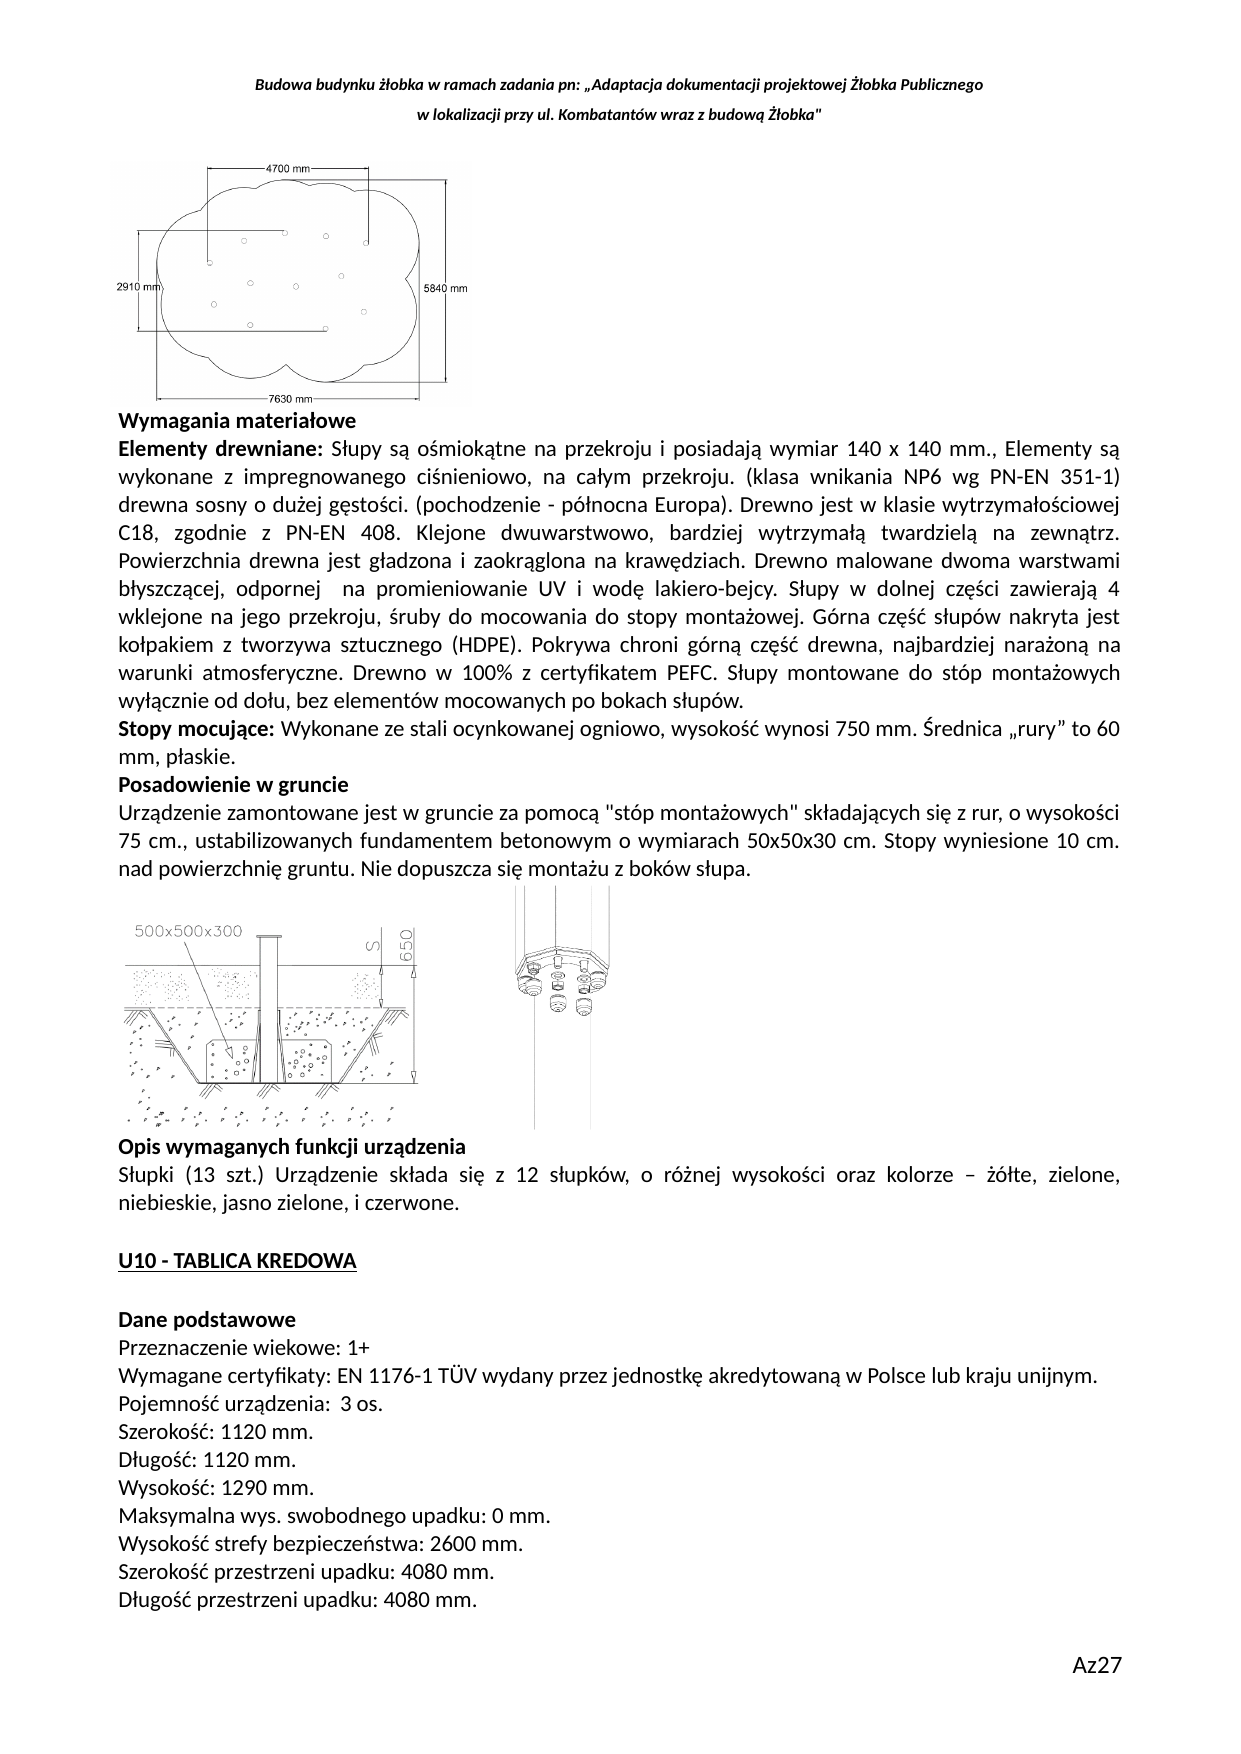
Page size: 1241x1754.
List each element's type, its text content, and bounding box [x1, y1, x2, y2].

picture [110, 161, 472, 407]
picture [122, 912, 425, 1132]
text Wysokość: 1290 mm. [118, 1473, 1122, 1501]
text Długość: 1120 mm. [118, 1445, 1122, 1473]
text Szerokość: 1120 mm. [118, 1417, 1122, 1445]
text Długość przestrzeni upadku: 4080 mm. [118, 1585, 1122, 1613]
text Wymagane certyfikaty: EN 1176-1 TÜV wydany przez jednostkę akredytowaną w Polsce lub kraju unijnym. [118, 1361, 1122, 1389]
text Stopy mocujące: Wykonane ze stali ocynkowanej ogniowo, wysokość wynosi 750 mm. Średnica „rury” to 60 mm, płaskie. [118, 714, 1122, 770]
text Szerokość przestrzeni upadku: 4080 mm. [118, 1557, 1122, 1585]
list Dane podstawowe [118, 1305, 1122, 1333]
text Elementy drewniane: Słupy są ośmiokątne na przekroju i posiadają wymiar 140 x 140 mm., Elementy są wykonane z impregnowanego ciśnieniowo, na całym przekroju. (klasa wnikania NP6 wg PN-EN 351-1) drewna sosny o dużej gęstości. (pochodzenie - północna Europa). Drewno jest w klasie wytrzymałościowej C18, zgodnie z PN-EN 408. Klejone dwuwarstwowo, bardziej wytrzymałą twardzielą na zewnątrz. Powierzchnia drewna jest gładzona i zaokrąglona na krawędziach. Drewno malowane dwoma warstwami błyszczącej, odpornej na promieniowanie UV i wodę lakiero-bejcy. Słupy w dolnej części zawierają 4 wklejone na jego przekroju, śruby do mocowania do stopy montażowej. Górna część słupów nakryta jest kołpakiem z tworzywa sztucznego (HDPE). Pokrywa chroni górną część drewna, najbardziej narażoną na warunki atmosferyczne. Drewno w 100% z certyfikatem PEFC. Słupy montowane do stóp montażowych wyłącznie od dołu, bez elementów mocowanych po bokach słupów. [118, 434, 1122, 714]
text Słupki (13 szt.) Urządzenie składa się z 12 słupków, o różnej wysokości oraz kolorze – żółte, zielone, niebieskie, jasno zielone, i czerwone. [118, 1160, 1122, 1216]
text Wysokość strefy bezpieczeństwa: 2600 mm. [118, 1529, 1122, 1557]
text Urządzenie zamontowane jest w gruncie za pomocą "stóp montażowych" składających się z rur, o wysokości 75 cm., ustabilizowanych fundamentem betonowym o wymiarach 50x50x30 cm. Stopy wyniesione 10 cm. nad powierzchnię gruntu. Nie dopuszcza się montażu z boków słupa. [118, 798, 1122, 882]
picture [502, 882, 616, 1132]
text Maksymalna wys. swobodnego upadku: 0 mm. [118, 1501, 1122, 1529]
text U10 - TABLICA KREDOWA [118, 1247, 1122, 1274]
text Przeznaczenie wiekowe: 1+ [118, 1333, 1122, 1361]
text Posadowienie w gruncie [118, 770, 1122, 798]
text Pojemność urządzenia: 3 os. [118, 1389, 1122, 1417]
